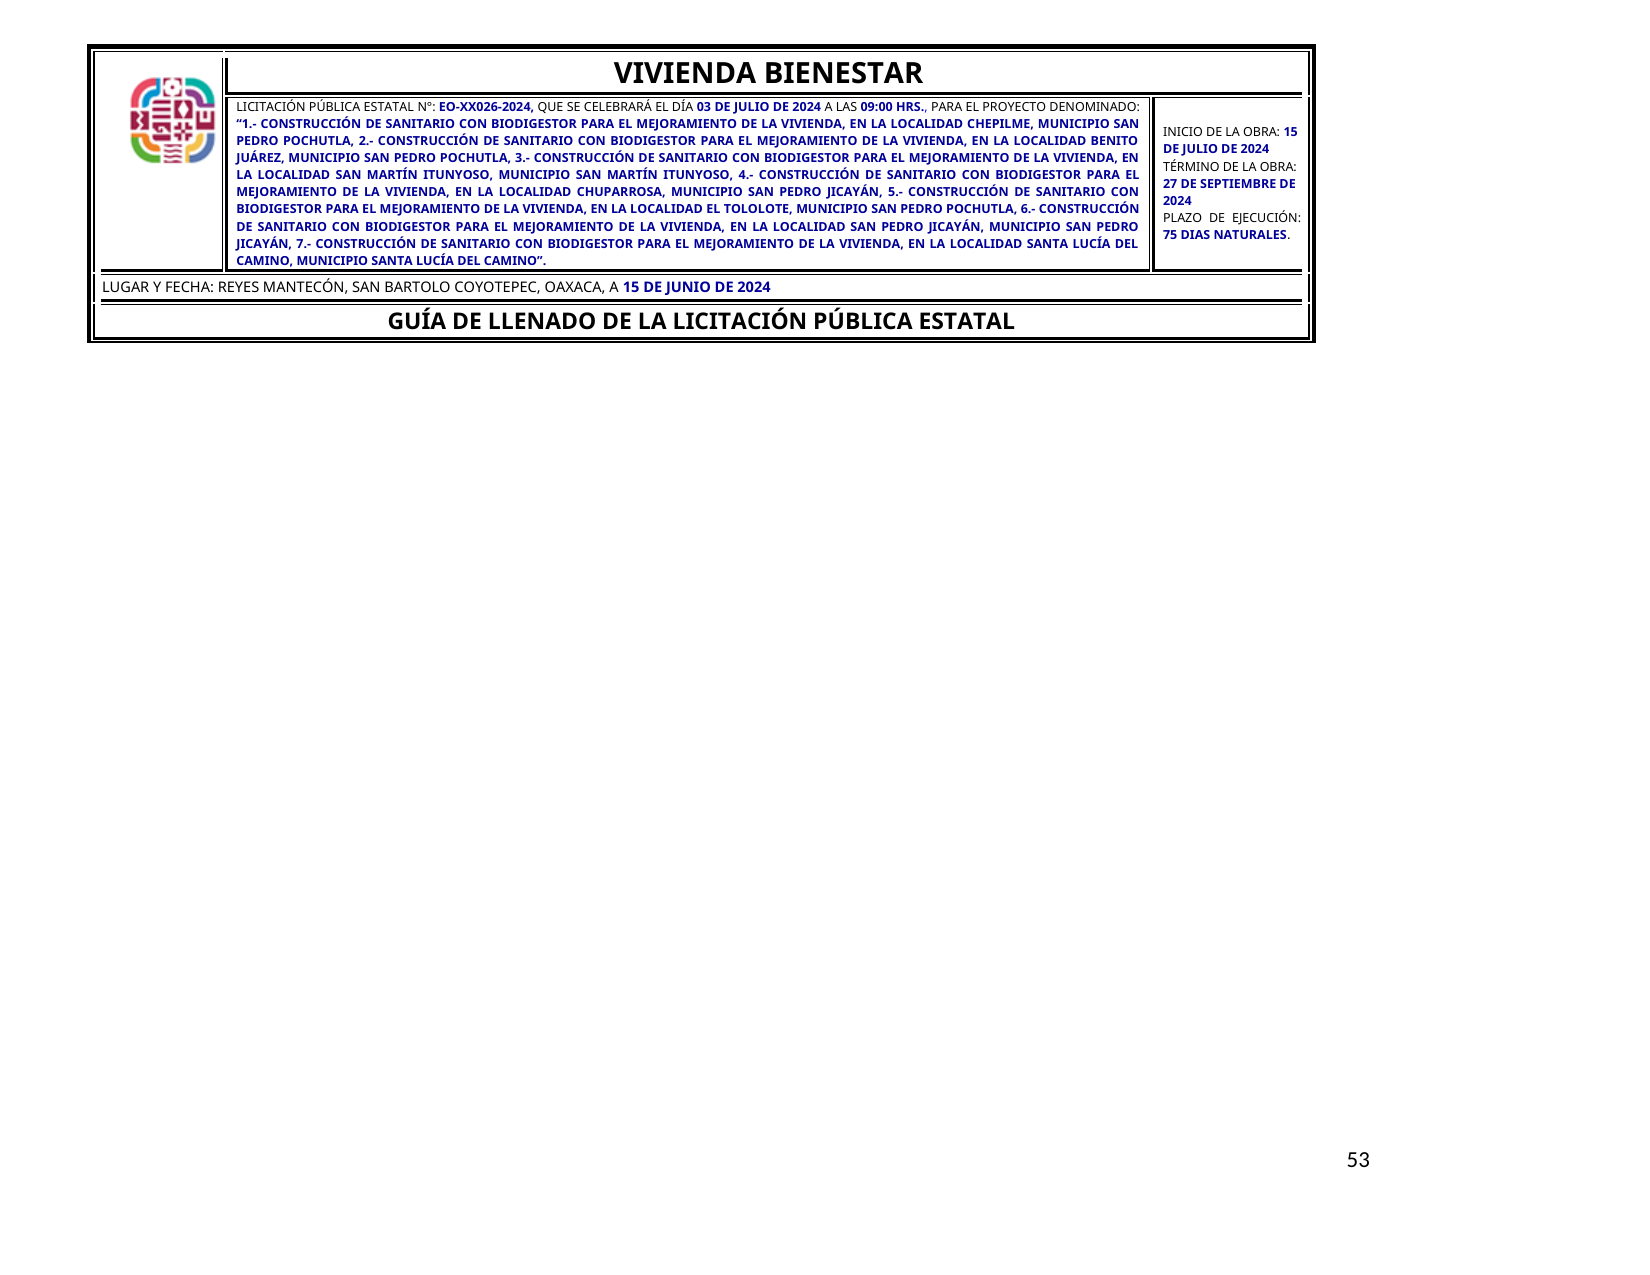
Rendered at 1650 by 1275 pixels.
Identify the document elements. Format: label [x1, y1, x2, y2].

picture [119, 70, 222, 169]
